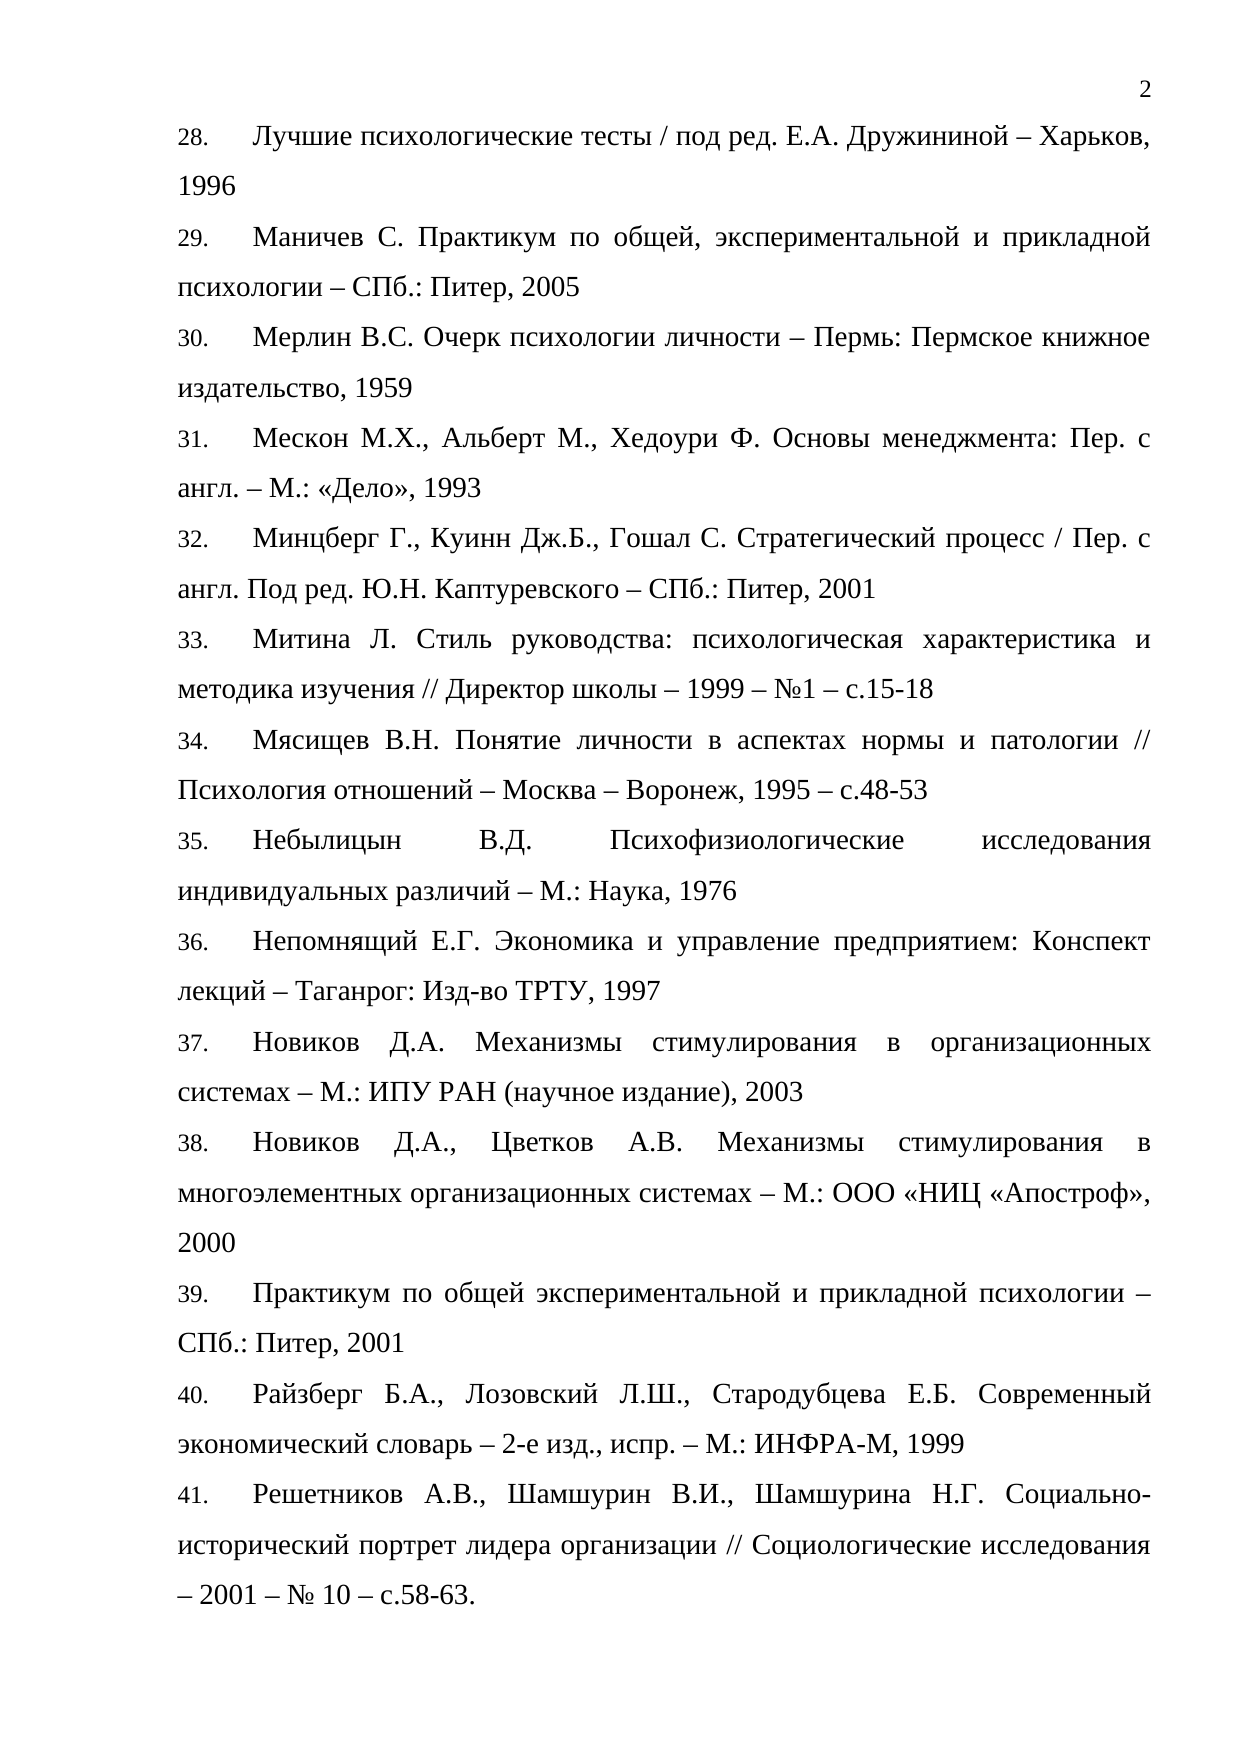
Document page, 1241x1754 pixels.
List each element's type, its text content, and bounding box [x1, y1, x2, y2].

list Лучшие психологические тесты / под ред. Е.А. Дружининой – Харьков, 1996 [177, 118, 1152, 202]
list Решетников А.В., Шамшурин В.И., Шамшурина Н.Г. Социально-исторический портрет лидера организации // Социологические исследования – 2001 – № 10 – с.58-63. [177, 1477, 1152, 1611]
list Мясищев В.Н. Понятие личности в аспектах нормы и патологии // Психология отношений – Москва – Воронеж, 1995 – c.48-53 [177, 722, 1152, 806]
list Практикум по общей экспериментальной и прикладной психологии – СПб.: Питер, 2001 [177, 1275, 1152, 1359]
list Непомнящий Е.Г. Экономика и управление предприятием: Конспект лекций – Таганрог: Изд-во ТРТУ, 1997 [177, 923, 1152, 1007]
list Минцберг Г., Куинн Дж.Б., Гошал С. Стратегический процесс / Пер. с англ. Под ред. Ю.Н. Каптуревского – СПб.: Питер, 2001 [177, 521, 1152, 604]
list Митина Л. Стиль руководства: психологическая характеристика и методика изучения // Директор школы – 1999 – №1 – с.15-18 [177, 621, 1152, 705]
list Новиков Д.А., Цветков А.В. Механизмы стимулирования в многоэлементных организационных системах – М.: ООО «НИЦ «Апостроф», 2000 [177, 1124, 1152, 1258]
list Райзберг Б.А., Лозовский Л.Ш., Стародубцева Е.Б. Современный экономический словарь – 2-е изд., испр. – М.: ИНФРА-М, 1999 [177, 1376, 1152, 1460]
list Маничев С. Практикум по общей, экспериментальной и прикладной психологии – СПб.: Питер, 2005 [177, 219, 1152, 303]
list Небылицын В.Д. Психофизиологические исследования индивидуальных различий – М.: Наука, 1976 [177, 822, 1152, 906]
list Новиков Д.А. Механизмы стимулирования в организационных системах – М.: ИПУ РАН (научное издание), 2003 [177, 1024, 1152, 1108]
list Мескон М.Х., Альберт М., Хедоури Ф. Основы менеджмента: Пер. с англ. – М.: «Дело», 1993 [177, 420, 1152, 504]
list Мерлин В.С. Очерк психологии личности – Пермь: Пермское книжное издательство, 1959 [177, 319, 1152, 403]
